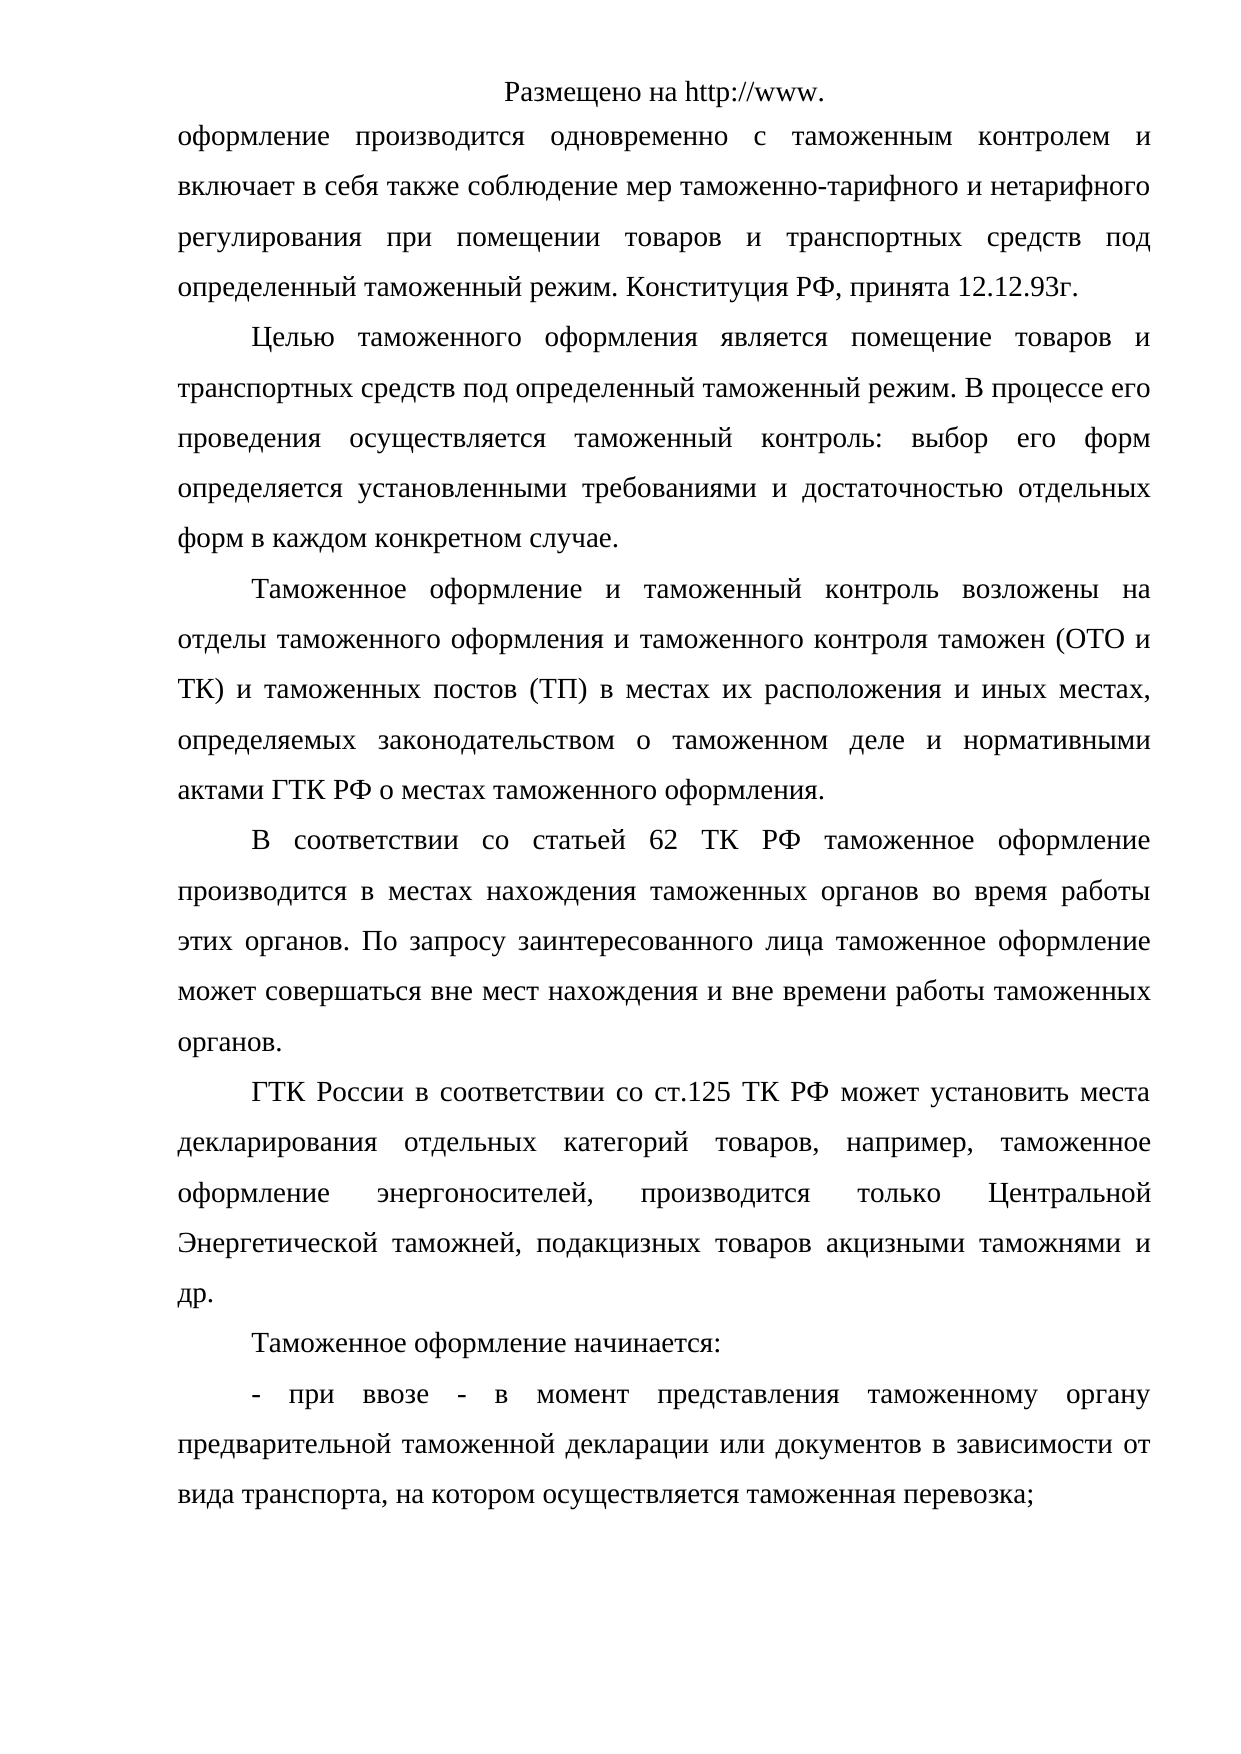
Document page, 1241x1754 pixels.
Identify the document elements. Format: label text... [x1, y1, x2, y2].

text - при ввозе - в момент представления таможенному органу предварительной таможенной декларации или документов в зависимости от вида транспорта, на котором осуществляется таможенная перевозка; [177, 1376, 1152, 1510]
text Таможенное оформление и таможенный контроль возложены на отделы таможенного оформления и таможенного контроля таможен (ОТО и ТК) и таможенных постов (ТП) в местах их расположения и иных местах, определяемых законодательством о таможенном деле и нормативными актами ГТК РФ о местах таможенного оформления. [177, 571, 1152, 806]
text Таможенное оформление начинается: [177, 1326, 1152, 1359]
text В соответствии со статьей 62 ТК РФ таможенное оформление производится в местах нахождения таможенных органов во время работы этих органов. По запросу заинтересованного лица таможенное оформление может совершаться вне мест нахождения и вне времени работы таможенных органов. [177, 822, 1152, 1057]
text Целью таможенного оформления является помещение товаров и транспортных средств под определенный таможенный режим. В процессе его проведения осуществляется таможенный контроль: выбор его форм определяется установленными требованиями и достаточностью отдельных форм в каждом конкретном случае. [177, 319, 1152, 554]
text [177, 118, 1152, 303]
text ГТК России в соответствии со ст.125 ТК РФ может установить места декларирования отдельных категорий товаров, например, таможенное оформление энергоносителей, производится только Центральной Энергетической таможней, подакцизных товаров акцизными таможнями и др. [177, 1074, 1152, 1309]
